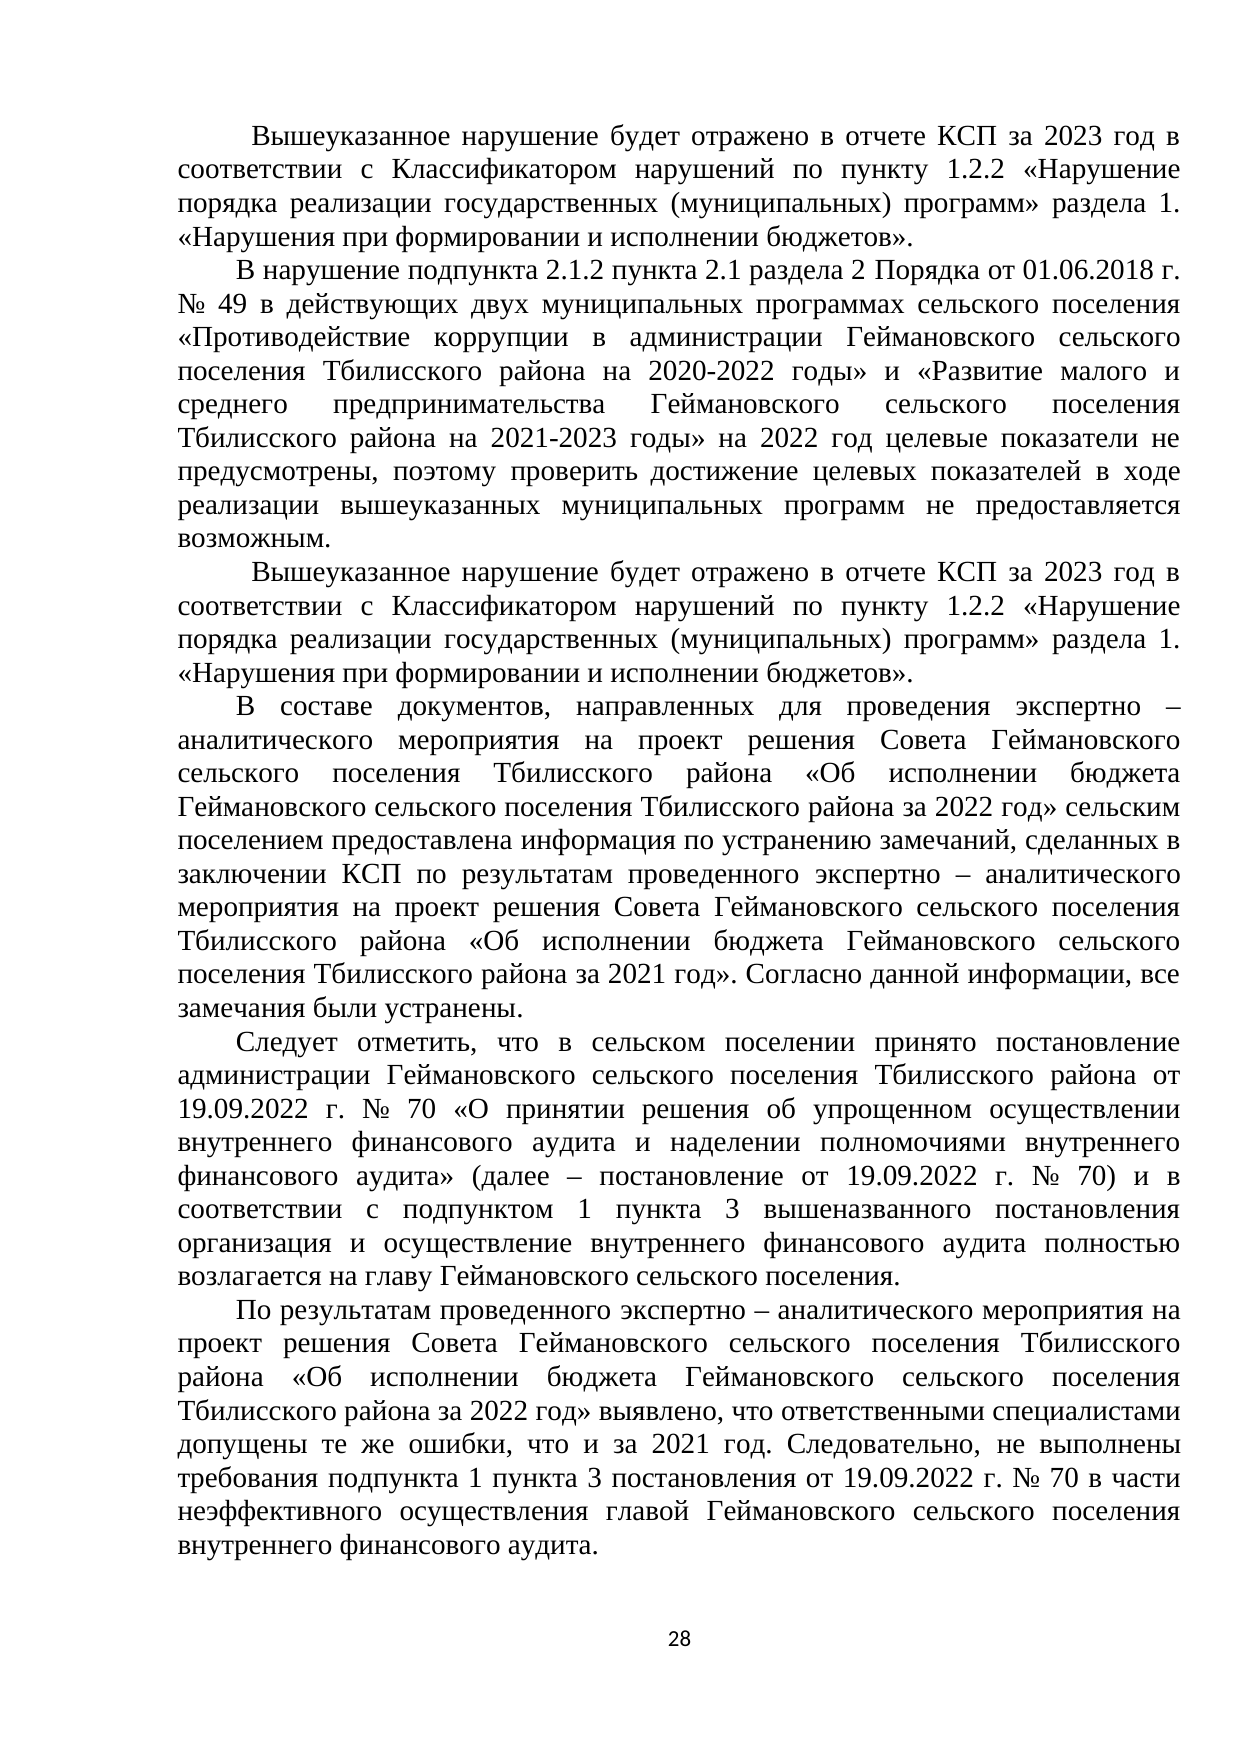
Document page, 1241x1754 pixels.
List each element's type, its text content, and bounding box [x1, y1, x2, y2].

text Вышеуказанное нарушение будет отражено в отчете КСП за 2023 год в соответствии с Классификатором нарушений по пункту 1.2.2 «Нарушение порядка реализации государственных (муниципальных) программ» раздела 1. «Нарушения при формировании и исполнении бюджетов». [177, 554, 1181, 688]
text В нарушение подпункта 2.1.2 пункта 2.1 раздела 2 Порядка от 01.06.2018 г. № 49 в действующих двух муниципальных программах сельского поселения «Противодействие коррупции в администрации Геймановского сельского поселения Тбилисского района на 2020-2022 годы» и «Развитие малого и среднего предпринимательства Геймановского сельского поселения Тбилисского района на 2021-2023 годы» на 2022 год целевые показатели не предусмотрены, поэтому проверить достижение целевых показателей в ходе реализации вышеуказанных муниципальных программ не предоставляется возможным. [177, 252, 1181, 554]
text В составе документов, направленных для проведения экспертно – аналитического мероприятия на проект решения Совета Геймановского сельского поселения Тбилисского района «Об исполнении бюджета Геймановского сельского поселения Тбилисского района за 2022 год» сельским поселением предоставлена информация по устранению замечаний, сделанных в заключении КСП по результатам проведенного экспертно – аналитического мероприятия на проект решения Совета Геймановского сельского поселения Тбилисского района «Об исполнении бюджета Геймановского сельского поселения Тбилисского района за 2021 год». Согласно данной информации, все замечания были устранены. [177, 688, 1181, 1024]
text Вышеуказанное нарушение будет отражено в отчете КСП за 2023 год в соответствии с Классификатором нарушений по пункту 1.2.2 «Нарушение порядка реализации государственных (муниципальных) программ» раздела 1. «Нарушения при формировании и исполнении бюджетов». [177, 118, 1181, 252]
text Следует отметить, что в сельском поселении принято постановление администрации Геймановского сельского поселения Тбилисского района от 19.09.2022 г. № 70 «О принятии решения об упрощенном осуществлении внутреннего финансового аудита и наделении полномочиями внутреннего финансового аудита» (далее – постановление от 19.09.2022 г. № 70) и в соответствии с подпунктом 1 пункта 3 вышеназванного постановления организация и осуществление внутреннего финансового аудита полностью возлагается на главу Геймановского сельского поселения. [177, 1024, 1181, 1292]
text По результатам проведенного экспертно – аналитического мероприятия на проект решения Совета Геймановского сельского поселения Тбилисского района «Об исполнении бюджета Геймановского сельского поселения Тбилисского района за 2022 год» выявлено, что ответственными специалистами допущены те же ошибки, что и за 2021 год. Следовательно, не выполнены требования подпункта 1 пункта 3 постановления от 19.09.2022 г. № 70 в части неэффективного осуществления главой Геймановского сельского поселения внутреннего финансового аудита. [177, 1292, 1181, 1560]
